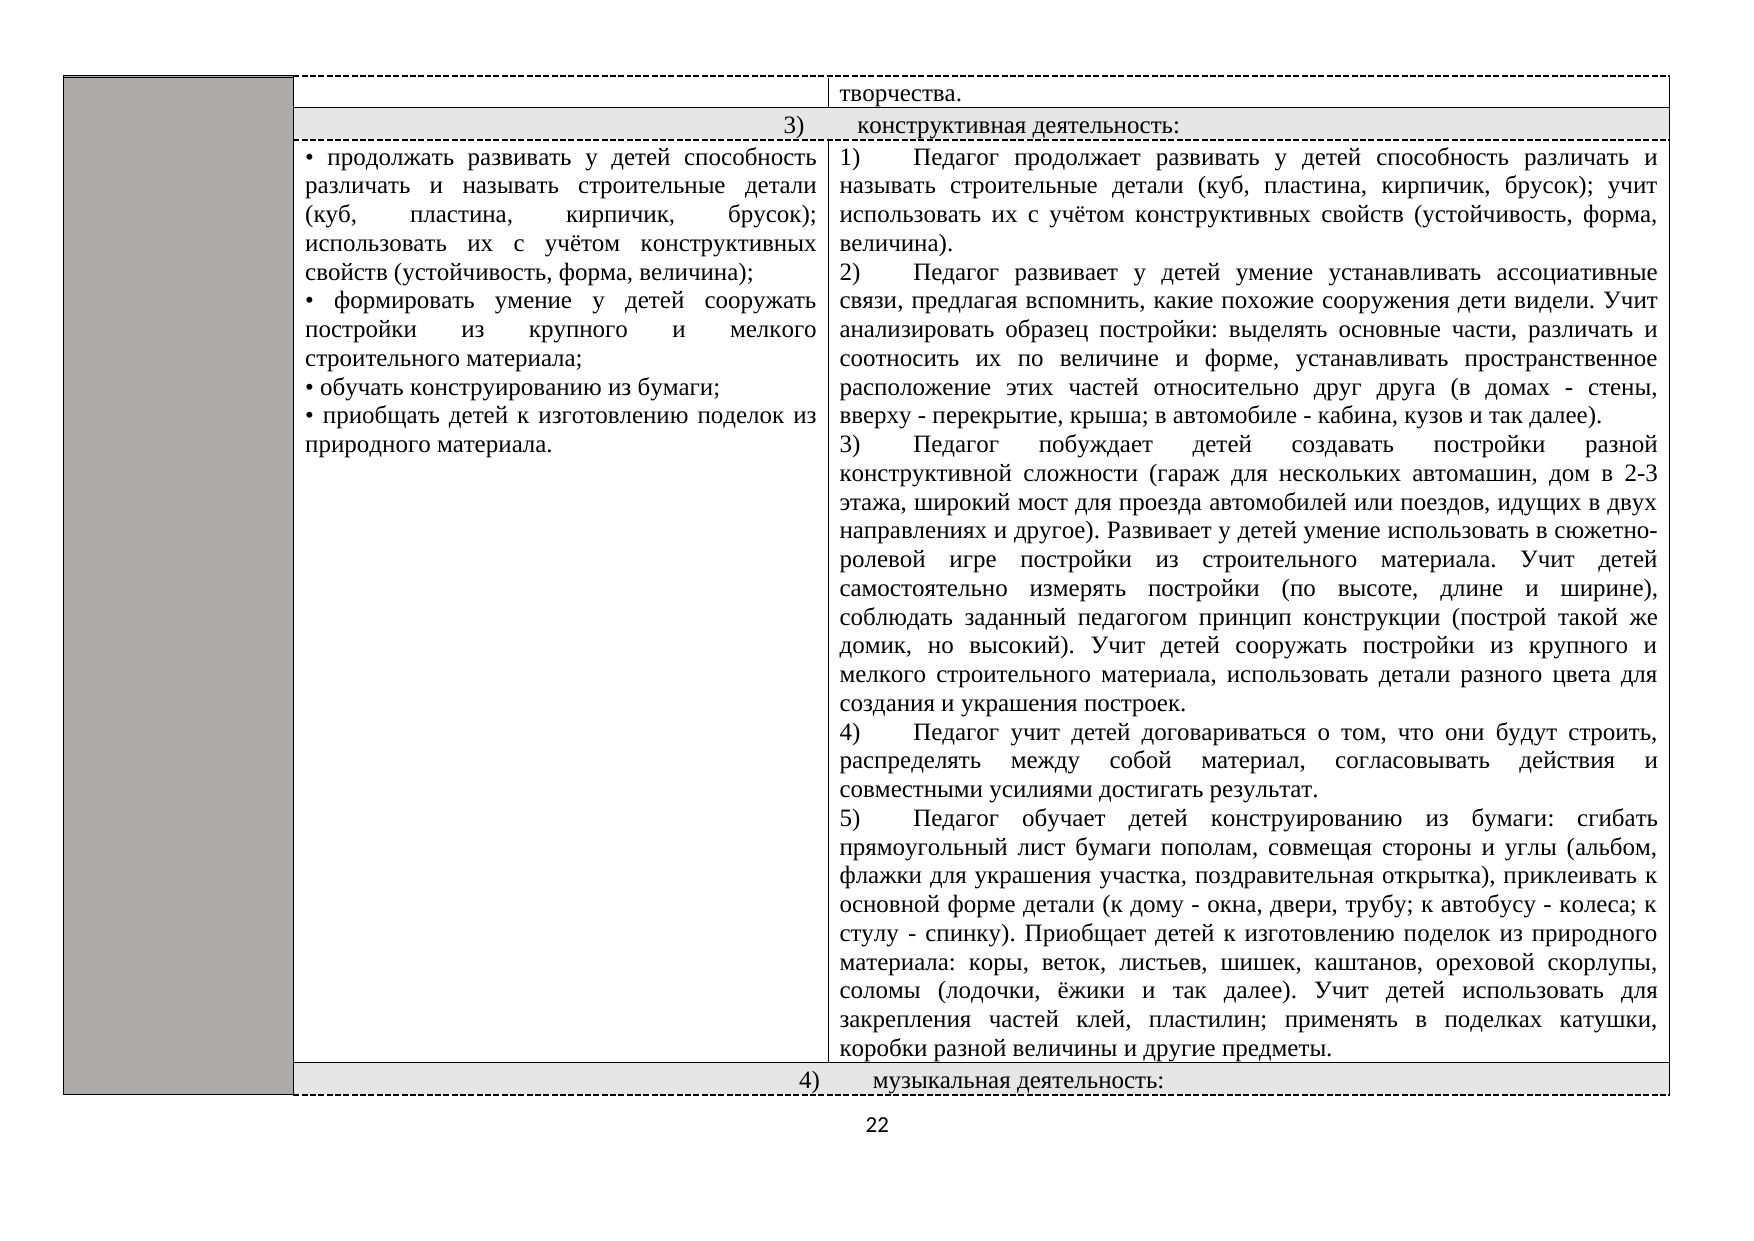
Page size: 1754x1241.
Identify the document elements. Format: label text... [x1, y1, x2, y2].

table_cell 3) конструктивная деятельность: [294, 108, 1669, 139]
table_cell 4) музыкальная деятельность: [294, 1063, 1669, 1094]
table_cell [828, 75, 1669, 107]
table_cell 1) Педагог продолжает развивать у детей способность различать и называть строительные детали (куб, пластина, кирпичик, брусок); учит использовать их с учётом конструктивных свойств (устойчивость, форма, величина). 2) Педагог развивает у детей умение устанавливать ассоциативные связи, предлагая вспомнить, какие похожие сооружения дети видели. Учит анализировать образец постройки: выделять основные части, различать и соотносить их по величине и форме, устанавливать пространственное расположение этих частей относительно друг друга (в домах - стены, вверху - перекрытие, крыша; в автомобиле - кабина, кузов и так далее). 3) Педагог побуждает детей создавать постройки разной конструктивной сложности (гараж для нескольких автомашин, дом в 2-3 этажа, широкий мост для проезда автомобилей или поездов, идущих в двух направлениях и другое). Развивает у детей умение использовать в сюжетно-ролевой игре постройки из строительного материала. Учит детей самостоятельно измерять постройки (по высоте, длине и ширине), соблюдать заданный педагогом принцип конструкции (построй такой же домик, но высокий). Учит детей сооружать постройки из крупного и мелкого строительного материала, использовать детали разного цвета для создания и украшения построек. 4) Педагог учит детей договариваться о том, что они будут строить, распределять между собой материал, согласовывать действия и совместными усилиями достигать результат. 5) Педагог обучает детей конструированию из бумаги: сгибать прямоугольный лист бумаги пополам, совмещая стороны и углы (альбом, флажки для украшения участка, поздравительная открытка), приклеивать к основной форме детали (к дому - окна, двери, трубу; к автобусу - колеса; к стулу - спинку). Приобщает детей к изготовлению поделок из природного материала: коры, веток, листьев, шишек, каштанов, ореховой скорлупы, соломы (лодочки, ёжики и так далее). Учит детей использовать для закрепления частей клей, пластилин; применять в поделках катушки, коробки разной величины и другие предметы. [829, 139, 1669, 1062]
table_cell • продолжать развивать у детей способность различать и называть строительные детали (куб, пластина, кирпичик, брусок); использовать их с учётом конструктивных свойств (устойчивость, форма, величина); • формировать умение у детей сооружать постройки из крупного и мелкого строительного материала; • обучать конструированию из бумаги; • приобщать детей к изготовлению поделок из природного материала. [294, 139, 828, 1062]
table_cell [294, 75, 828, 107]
